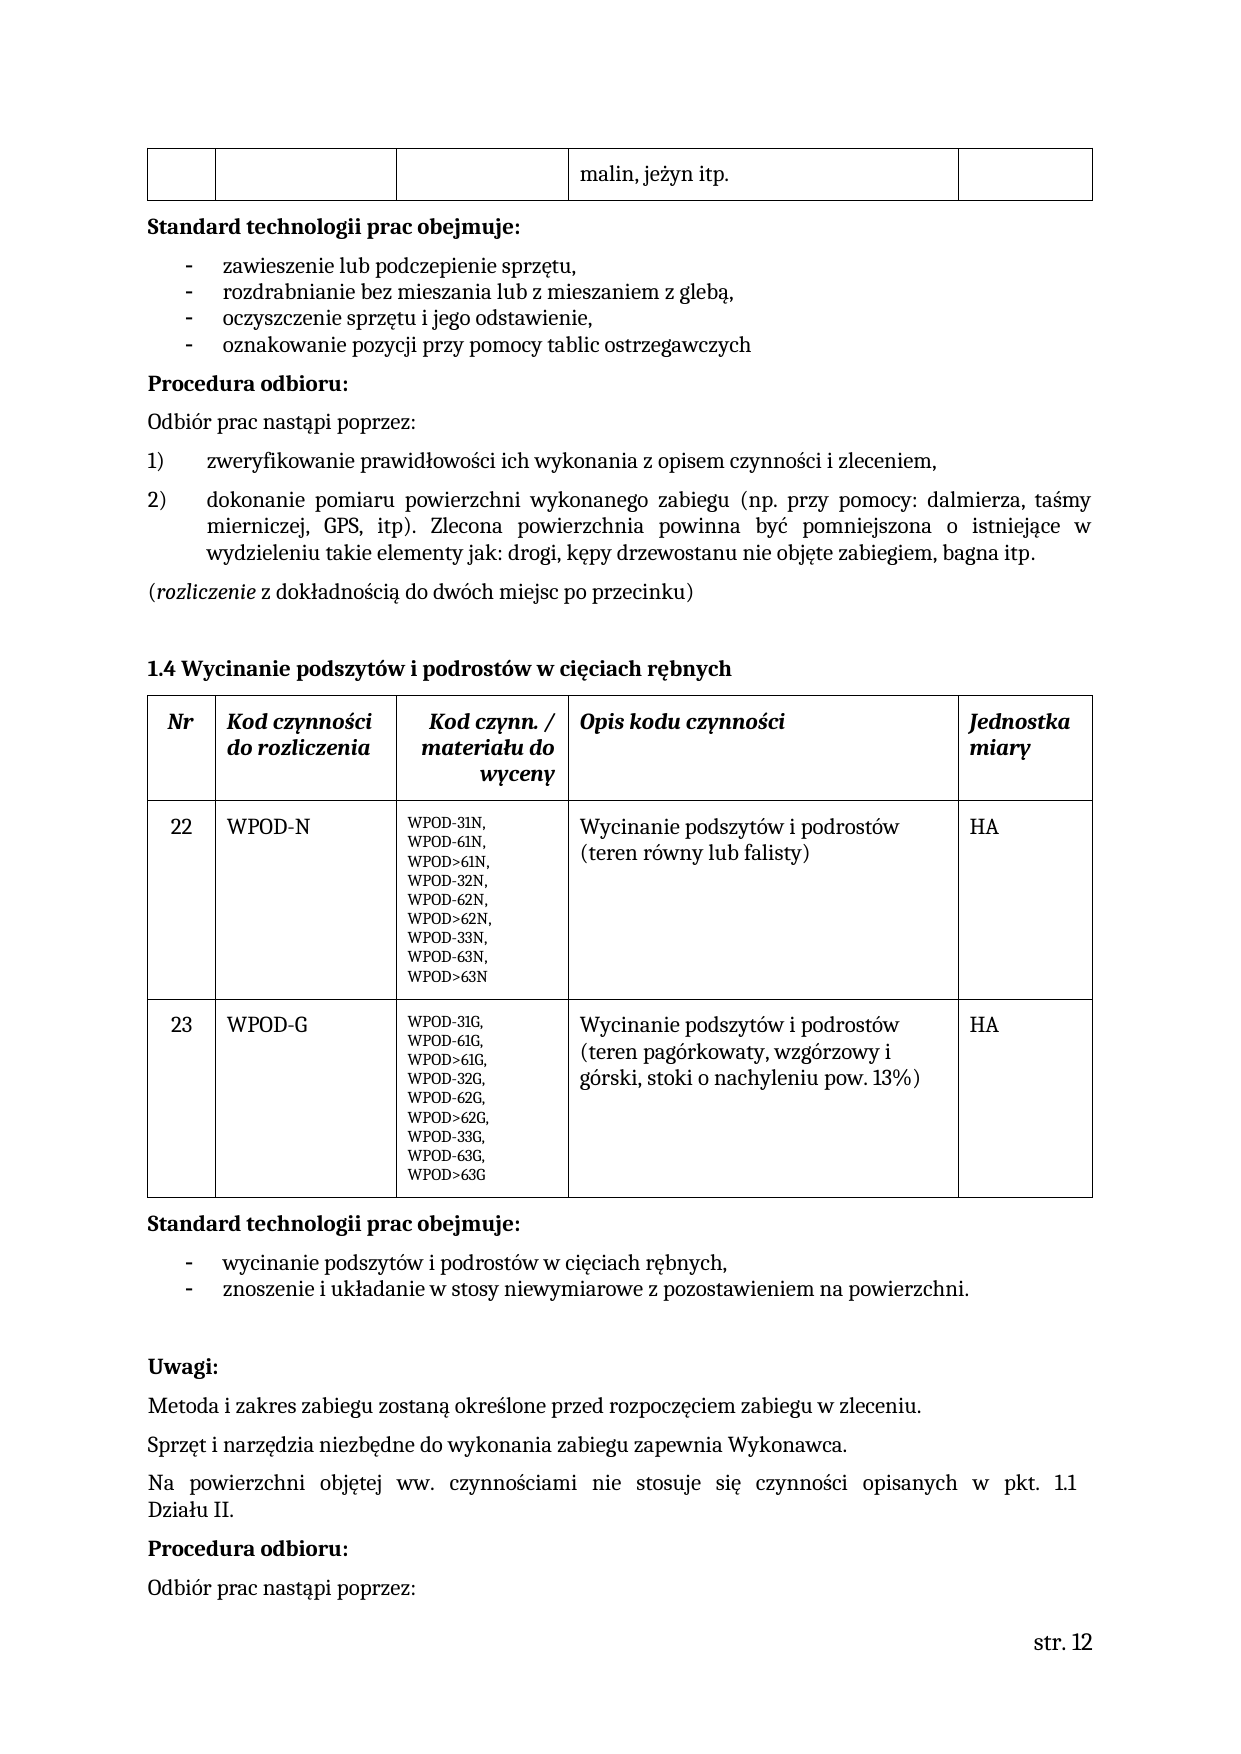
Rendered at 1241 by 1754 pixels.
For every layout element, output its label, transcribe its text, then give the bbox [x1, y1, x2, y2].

text (rozliczenie z dokładnością do dwóch miejsc po przecinku) [148, 578, 1093, 605]
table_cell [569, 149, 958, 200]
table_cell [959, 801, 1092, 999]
text Sprzęt i narzędzia niezbędne do wykonania zabiegu zapewnia Wykonawca. [148, 1431, 1093, 1458]
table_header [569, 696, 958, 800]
text 2) dokonanie pomiaru powierzchni wykonanego zabiegu (np. przy pomocy: dalmierza, taśmy mierniczej, GPS, itp). Zlecona powierzchnia powinna być pomniejszona o istniejące w wydzieleniu takie elementy jak: drogi, kępy drzewostanu nie objęte zabiegiem, bagna itp. [148, 487, 1093, 566]
text Odbiór prac nastąpi poprzez: [148, 409, 1093, 436]
text Uwagi: [148, 1354, 1093, 1380]
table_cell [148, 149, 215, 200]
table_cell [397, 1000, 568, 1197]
text Standard technologii prac obejmuje: [148, 213, 1093, 240]
text Procedura odbioru: [148, 370, 1093, 397]
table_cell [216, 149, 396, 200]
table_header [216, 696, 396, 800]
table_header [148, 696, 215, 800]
text Standard technologii prac obejmuje: [148, 1211, 1093, 1237]
list znoszenie i układanie w stosy niewymiarowe z pozostawieniem na powierzchni. [185, 1276, 1093, 1302]
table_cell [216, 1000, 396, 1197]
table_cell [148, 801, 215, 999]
list zawieszenie lub podczepienie sprzętu, [185, 252, 1093, 279]
text Odbiór prac nastąpi poprzez: [148, 1574, 1093, 1601]
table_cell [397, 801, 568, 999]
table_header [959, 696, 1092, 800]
list wycinanie podszytów i podrostów w cięciach rębnych, [185, 1249, 1093, 1276]
text Na powierzchni objętej ww. czynnościami nie stosuje się czynności opisanych w pkt. 1.1 Działu II. [148, 1470, 1093, 1523]
text Metoda i zakres zabiegu zostaną określone przed rozpoczęciem zabiegu w zleceniu. [148, 1392, 1093, 1419]
list oczyszczenie sprzętu i jego odstawienie, [185, 305, 1093, 331]
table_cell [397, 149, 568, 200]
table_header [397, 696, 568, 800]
text Procedura odbioru: [148, 1535, 1093, 1562]
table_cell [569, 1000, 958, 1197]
text 1.4 Wycinanie podszytów i podrostów w cięciach rębnych [148, 656, 1093, 682]
text 1) zweryfikowanie prawidłowości ich wykonania z opisem czynności i zleceniem, [148, 448, 1093, 474]
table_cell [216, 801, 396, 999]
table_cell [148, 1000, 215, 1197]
list oznakowanie pozycji przy pomocy tablic ostrzegawczych [185, 331, 1093, 358]
list rozdrabnianie bez mieszania lub z mieszaniem z glebą, [185, 279, 1093, 305]
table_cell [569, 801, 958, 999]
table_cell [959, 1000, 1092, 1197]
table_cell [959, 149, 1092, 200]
